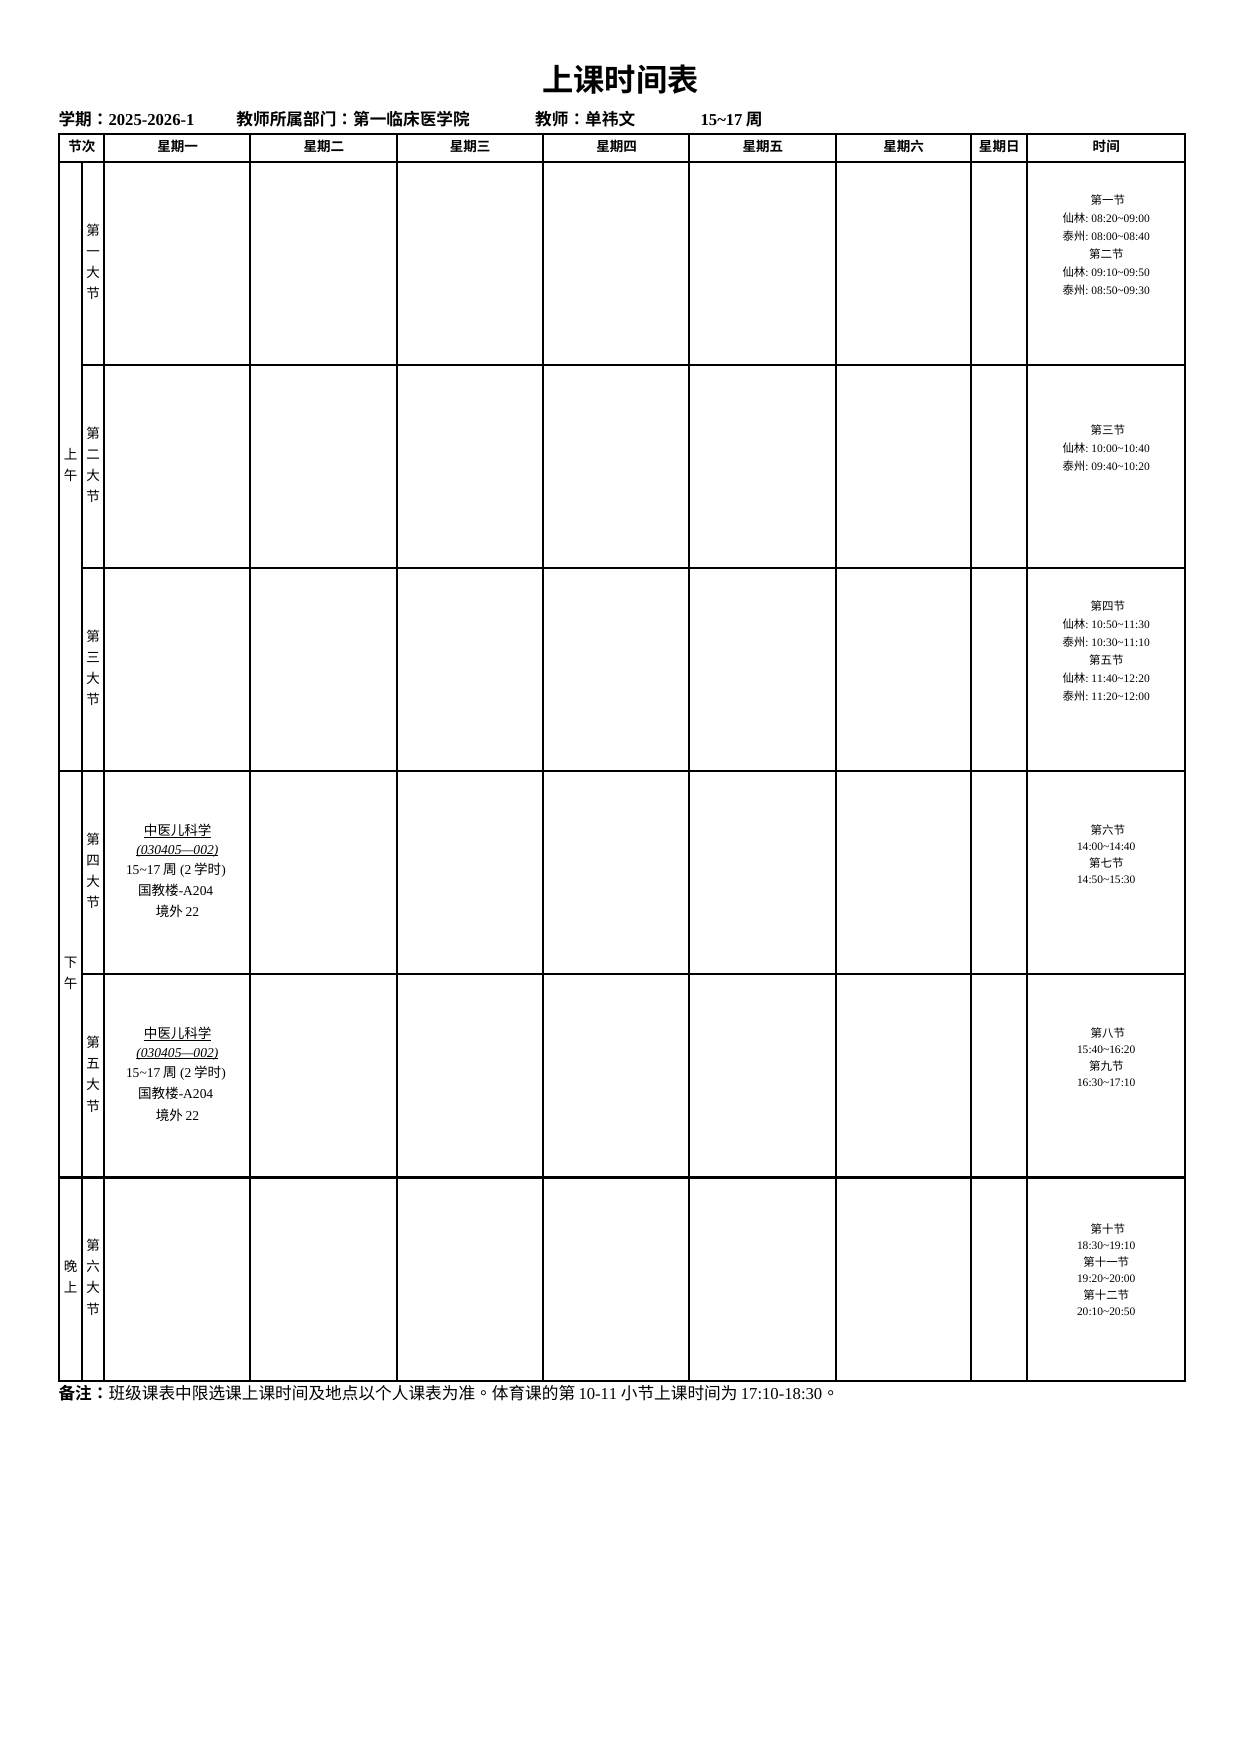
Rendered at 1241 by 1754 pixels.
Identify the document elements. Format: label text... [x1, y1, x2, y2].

table_header 星期五 [690, 135, 835, 161]
table_cell [251, 772, 396, 973]
table_cell [398, 366, 542, 567]
table_cell [690, 569, 835, 770]
table_cell [105, 366, 249, 567]
table_cell [544, 366, 688, 567]
table_cell [251, 366, 396, 567]
table_header 星期日 [972, 135, 1026, 161]
table_cell [837, 163, 970, 364]
table_cell [972, 1179, 1026, 1379]
table_cell [251, 163, 396, 364]
table_cell 中医儿科学 (030405—002) 15~17周 (2学时) 国教楼-A204 境外22 [105, 772, 249, 973]
table_cell [398, 975, 542, 1176]
table_cell [837, 1179, 970, 1379]
table_cell [837, 569, 970, 770]
table_cell 第三大节 [83, 569, 103, 770]
table_cell [105, 163, 249, 364]
table_cell 第三节 仙林: 10:00~10:40 泰州: 09:40~10:20 [1028, 366, 1184, 567]
table_cell [690, 366, 835, 567]
table_cell [544, 163, 688, 364]
table_cell 上午 [60, 163, 81, 770]
table_header 星期一 [105, 135, 249, 161]
table_cell 第五大节 [83, 975, 103, 1176]
table_header 星期二 [251, 135, 396, 161]
table_cell [544, 975, 688, 1176]
table_cell 下午 [60, 772, 81, 1176]
table_cell 晚上 [60, 1179, 81, 1379]
table_cell [690, 1179, 835, 1379]
table_cell 第六大节 [83, 1179, 103, 1379]
table_cell 第四大节 [83, 772, 103, 973]
table_cell [690, 163, 835, 364]
table_cell [837, 975, 970, 1176]
table_cell [105, 569, 249, 770]
table_cell 第六节 14:00~14:40 第七节 14:50~15:30 [1028, 772, 1184, 973]
table_header 星期六 [837, 135, 970, 161]
table_cell [972, 366, 1026, 567]
table_cell [544, 569, 688, 770]
table_cell [105, 1179, 249, 1379]
table_cell 第二大节 [83, 366, 103, 567]
table_cell [251, 975, 396, 1176]
table_cell [690, 772, 835, 973]
table_header 星期三 [398, 135, 542, 161]
table_cell [398, 569, 542, 770]
text 备注：班级课表中限选课上课时间及地点以个人课表为准。体育课的第10-11小节上课时间为17:10-18:30。 [58, 1382, 1182, 1404]
table_cell 第一大节 [83, 163, 103, 364]
table_header 时间 [1028, 135, 1184, 161]
table_cell [972, 163, 1026, 364]
table_cell [398, 163, 542, 364]
table_cell [251, 1179, 396, 1379]
table_header 节次 [60, 135, 103, 161]
table_cell 第十节 18:30~19:10 第十一节 19:20~20:00 第十二节 20:10~20:50 [1028, 1179, 1184, 1379]
table_cell [690, 975, 835, 1176]
text 学期：2025-2026-1 教师所属部门：第一临床医学院 教师：单祎文 15~17周 [58, 107, 1182, 130]
table_cell [972, 975, 1026, 1176]
table_cell [837, 366, 970, 567]
table_cell [398, 772, 542, 973]
table_cell [544, 772, 688, 973]
table_cell [398, 1179, 542, 1379]
table_cell 第四节 仙林: 10:50~11:30 泰州: 10:30~11:10 第五节 仙林: 11:40~12:20 泰州: 11:20~12:00 [1028, 569, 1184, 770]
table_cell [251, 569, 396, 770]
table_cell [972, 772, 1026, 973]
table_cell [837, 772, 970, 973]
table_cell 中医儿科学 (030405—002) 15~17周 (2学时) 国教楼-A204 境外22 [105, 975, 249, 1176]
table_cell 第八节 15:40~16:20 第九节 16:30~17:10 [1028, 975, 1184, 1176]
table_cell [972, 569, 1026, 770]
table_header 星期四 [544, 135, 688, 161]
text 上课时间表 [58, 58, 1182, 101]
table_cell 第一节 仙林: 08:20~09:00 泰州: 08:00~08:40 第二节 仙林: 09:10~09:50 泰州: 08:50~09:30 [1028, 163, 1184, 364]
table_cell [544, 1179, 688, 1379]
